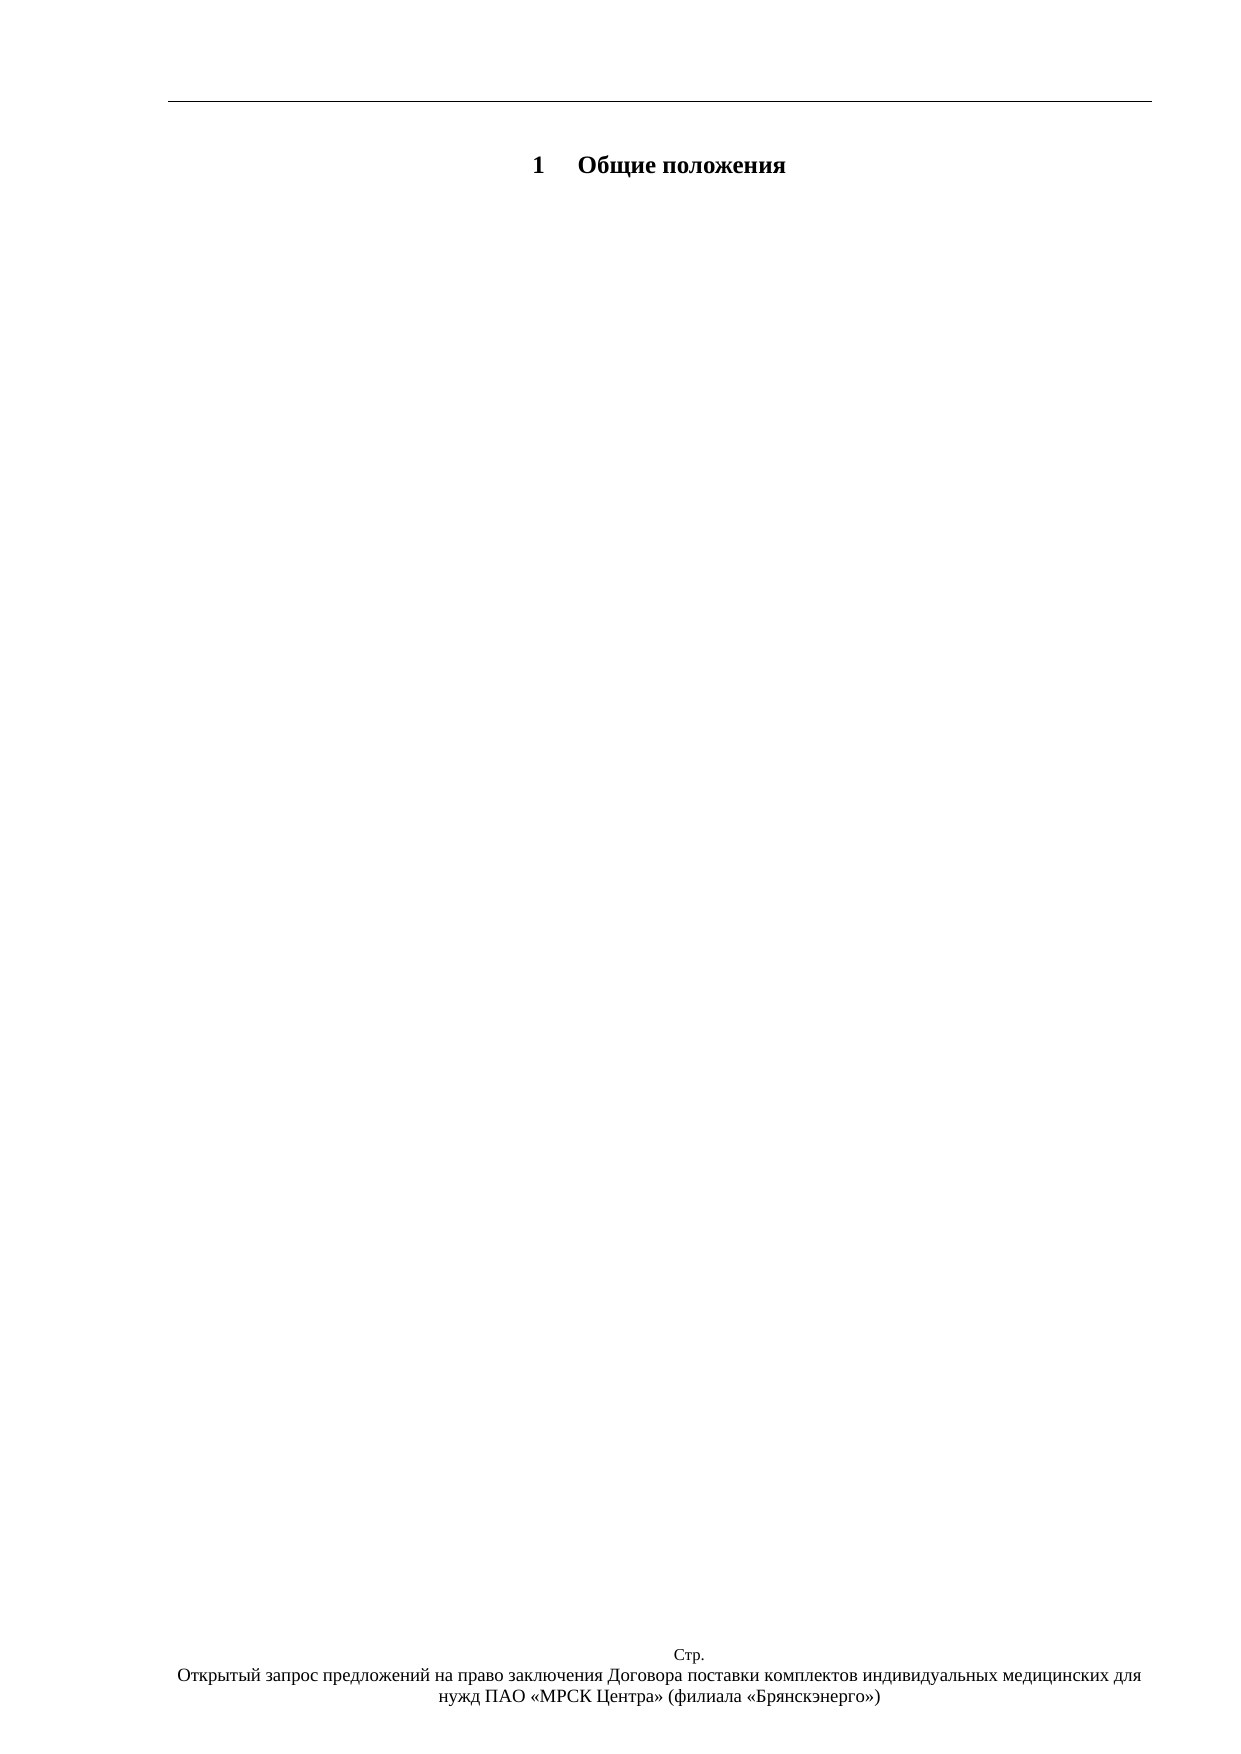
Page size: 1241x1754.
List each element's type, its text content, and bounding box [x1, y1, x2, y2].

subtitle Общие положения [166, 150, 1152, 179]
